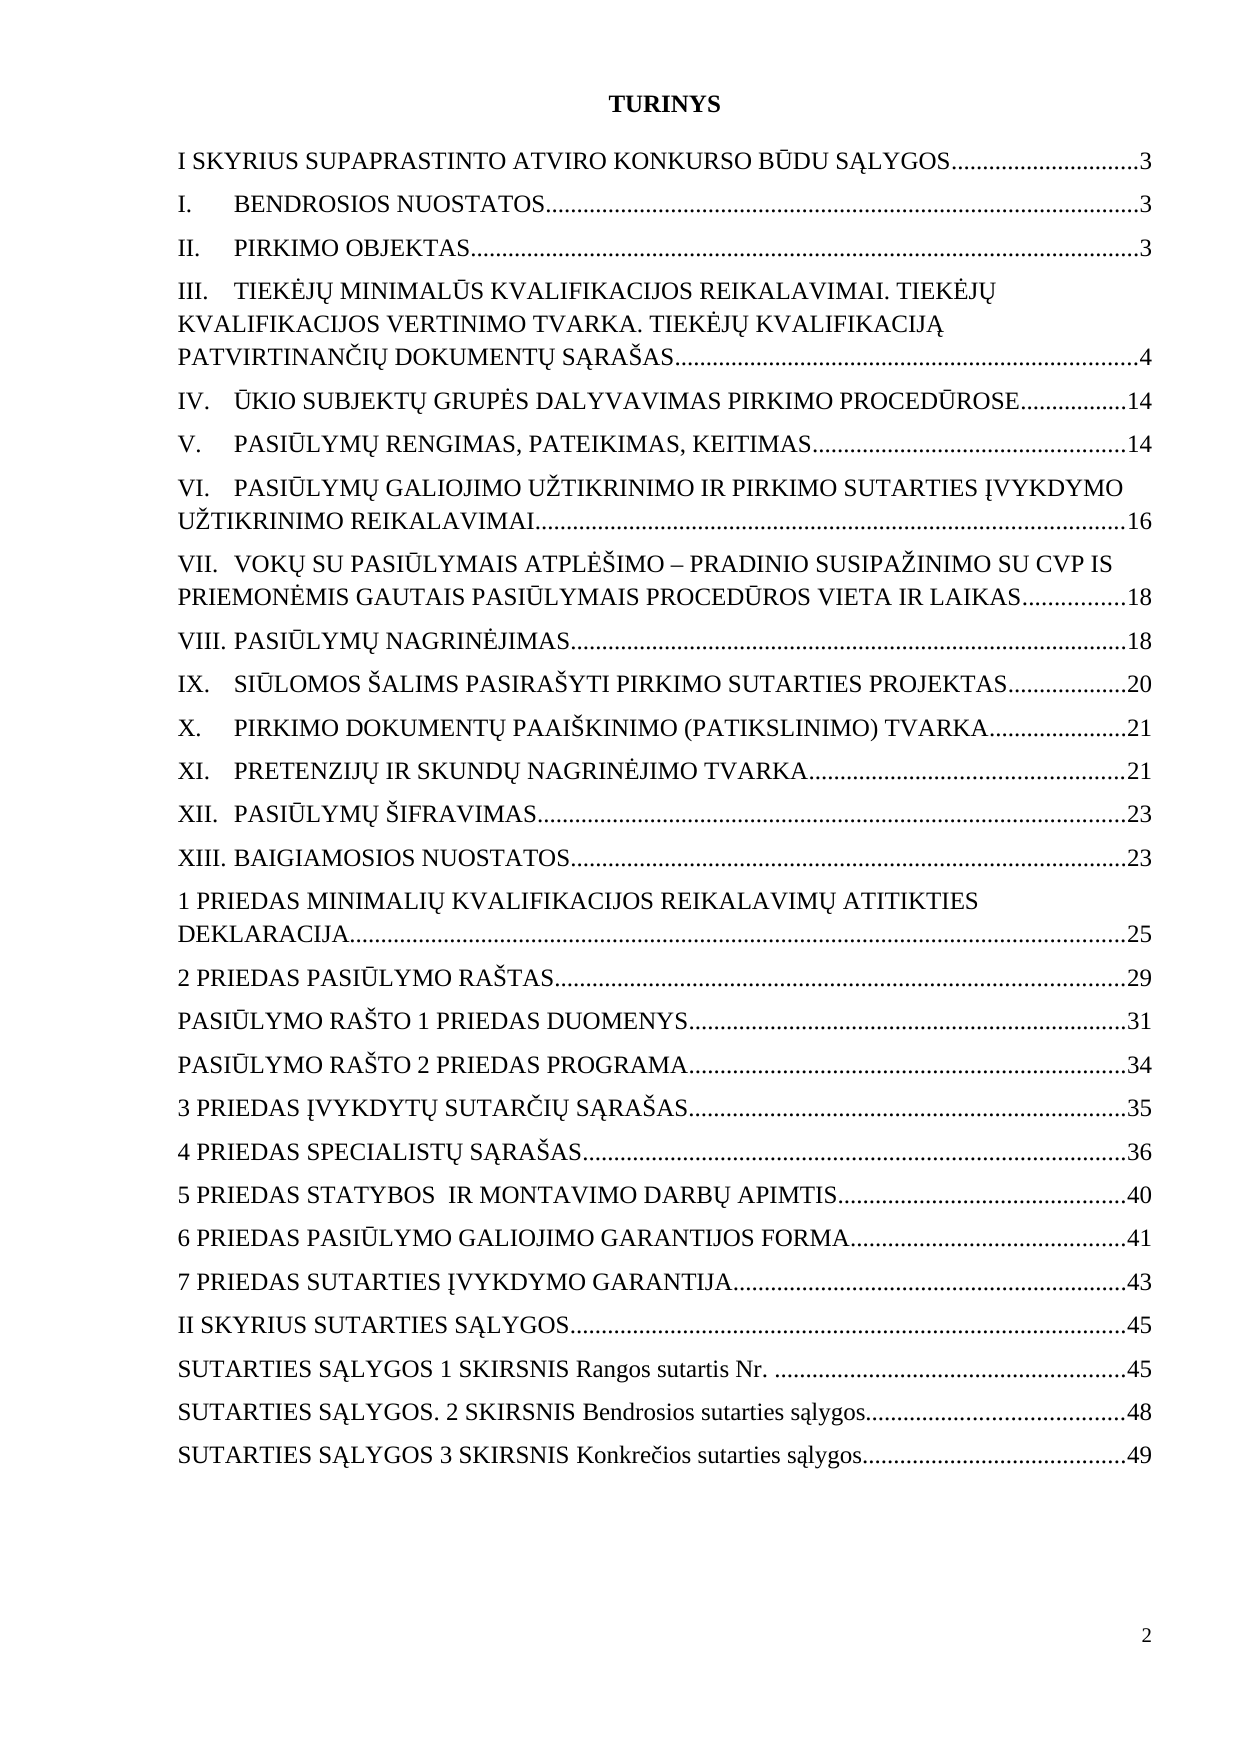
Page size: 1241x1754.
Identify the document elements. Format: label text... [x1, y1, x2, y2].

text XIII. BAIGIAMOSIOS NUOSTATOS 23 [177, 843, 1152, 872]
text VII. VOKŲ SU PASIŪLYMAIS ATPLĖŠIMO – PRADINIO SUSIPAŽINIMO SU CVP IS PRIEMONĖMIS GAUTAIS PASIŪLYMAIS PROCEDŪROS VIETA IR LAIKAS 18 [177, 549, 1152, 611]
text 2 PRIEDAS PASIŪLYMO RAŠTAS 29 [177, 963, 1152, 992]
text 7 PRIEDAS SUTARTIES ĮVYKDYMO GARANTIJA 43 [177, 1267, 1152, 1296]
text SUTARTIES SĄLYGOS. 2 SKIRSNIS Bendrosios sutarties sąlygos 48 [177, 1397, 1152, 1426]
text 3 PRIEDAS ĮVYKDYTŲ SUTARČIŲ SĄRAŠAS 35 [177, 1093, 1152, 1122]
text V. PASIŪLYMŲ RENGIMAS, PATEIKIMAS, KEITIMAS 14 [177, 429, 1152, 458]
text XI. PRETENZIJŲ IR SKUNDŲ NAGRINĖJIMO TVARKA 21 [177, 756, 1152, 785]
text IX. SIŪLOMOS ŠALIMS PASIRAŠYTI PIRKIMO SUTARTIES PROJEKTAS 20 [177, 669, 1152, 698]
text VIII. PASIŪLYMŲ NAGRINĖJIMAS 18 [177, 626, 1152, 654]
text II SKYRIUS SUTARTIES SĄLYGOS 45 [177, 1310, 1152, 1339]
text X. PIRKIMO DOKUMENTŲ PAAIŠKINIMO (PATIKSLINIMO) TVARKA 21 [177, 713, 1152, 741]
text XII. PASIŪLYMŲ ŠIFRAVIMAS 23 [177, 799, 1152, 828]
text PASIŪLYMO RAŠTO 1 PRIEDAS DUOMENYS 31 [177, 1006, 1152, 1035]
text III. TIEKĖJŲ MINIMALŪS KVALIFIKACIJOS REIKALAVIMAI. TIEKĖJŲ KVALIFIKACIJOS VERTINIMO TVARKA. TIEKĖJŲ KVALIFIKACIJĄ PATVIRTINANČIŲ DOKUMENTŲ SĄRAŠAS 4 [177, 276, 1152, 371]
text IV. ŪKIO SUBJEKTŲ GRUPĖS DALYVAVIMAS PIRKIMO PROCEDŪROSE 14 [177, 386, 1152, 415]
text 1 PRIEDAS MINIMALIŲ KVALIFIKACIJOS REIKALAVIMŲ ATITIKTIES DEKLARACIJA 25 [177, 886, 1152, 948]
text 6 PRIEDAS PASIŪLYMO GALIOJIMO GARANTIJOS FORMA 41 [177, 1223, 1152, 1252]
text TURINYS [177, 89, 1152, 117]
text 4 PRIEDAS SPECIALISTŲ SĄRAŠAS 36 [177, 1137, 1152, 1165]
text SUTARTIES SĄLYGOS 3 SKIRSNIS Konkrečios sutarties sąlygos 49 [177, 1441, 1152, 1469]
text SUTARTIES SĄLYGOS 1 SKIRSNIS Rangos sutartis Nr. ............ 45 [177, 1354, 1152, 1382]
text VI. PASIŪLYMŲ GALIOJIMO UŽTIKRINIMO IR PIRKIMO SUTARTIES ĮVYKDYMO UŽTIKRINIMO REIKALAVIMAI 16 [177, 473, 1152, 534]
text I. BENDROSIOS NUOSTATOS 3 [177, 189, 1152, 218]
text 5 PRIEDAS STATYBOS IR MONTAVIMO DARBŲ APIMTIS 40 [177, 1180, 1152, 1209]
text I SKYRIUS SUPAPRASTINTO ATVIRO KONKURSO BŪDU SĄLYGOS 3 [177, 146, 1152, 175]
text PASIŪLYMO RAŠTO 2 PRIEDAS PROGRAMA 34 [177, 1050, 1152, 1078]
text II. PIRKIMO OBJEKTAS 3 [177, 233, 1152, 262]
